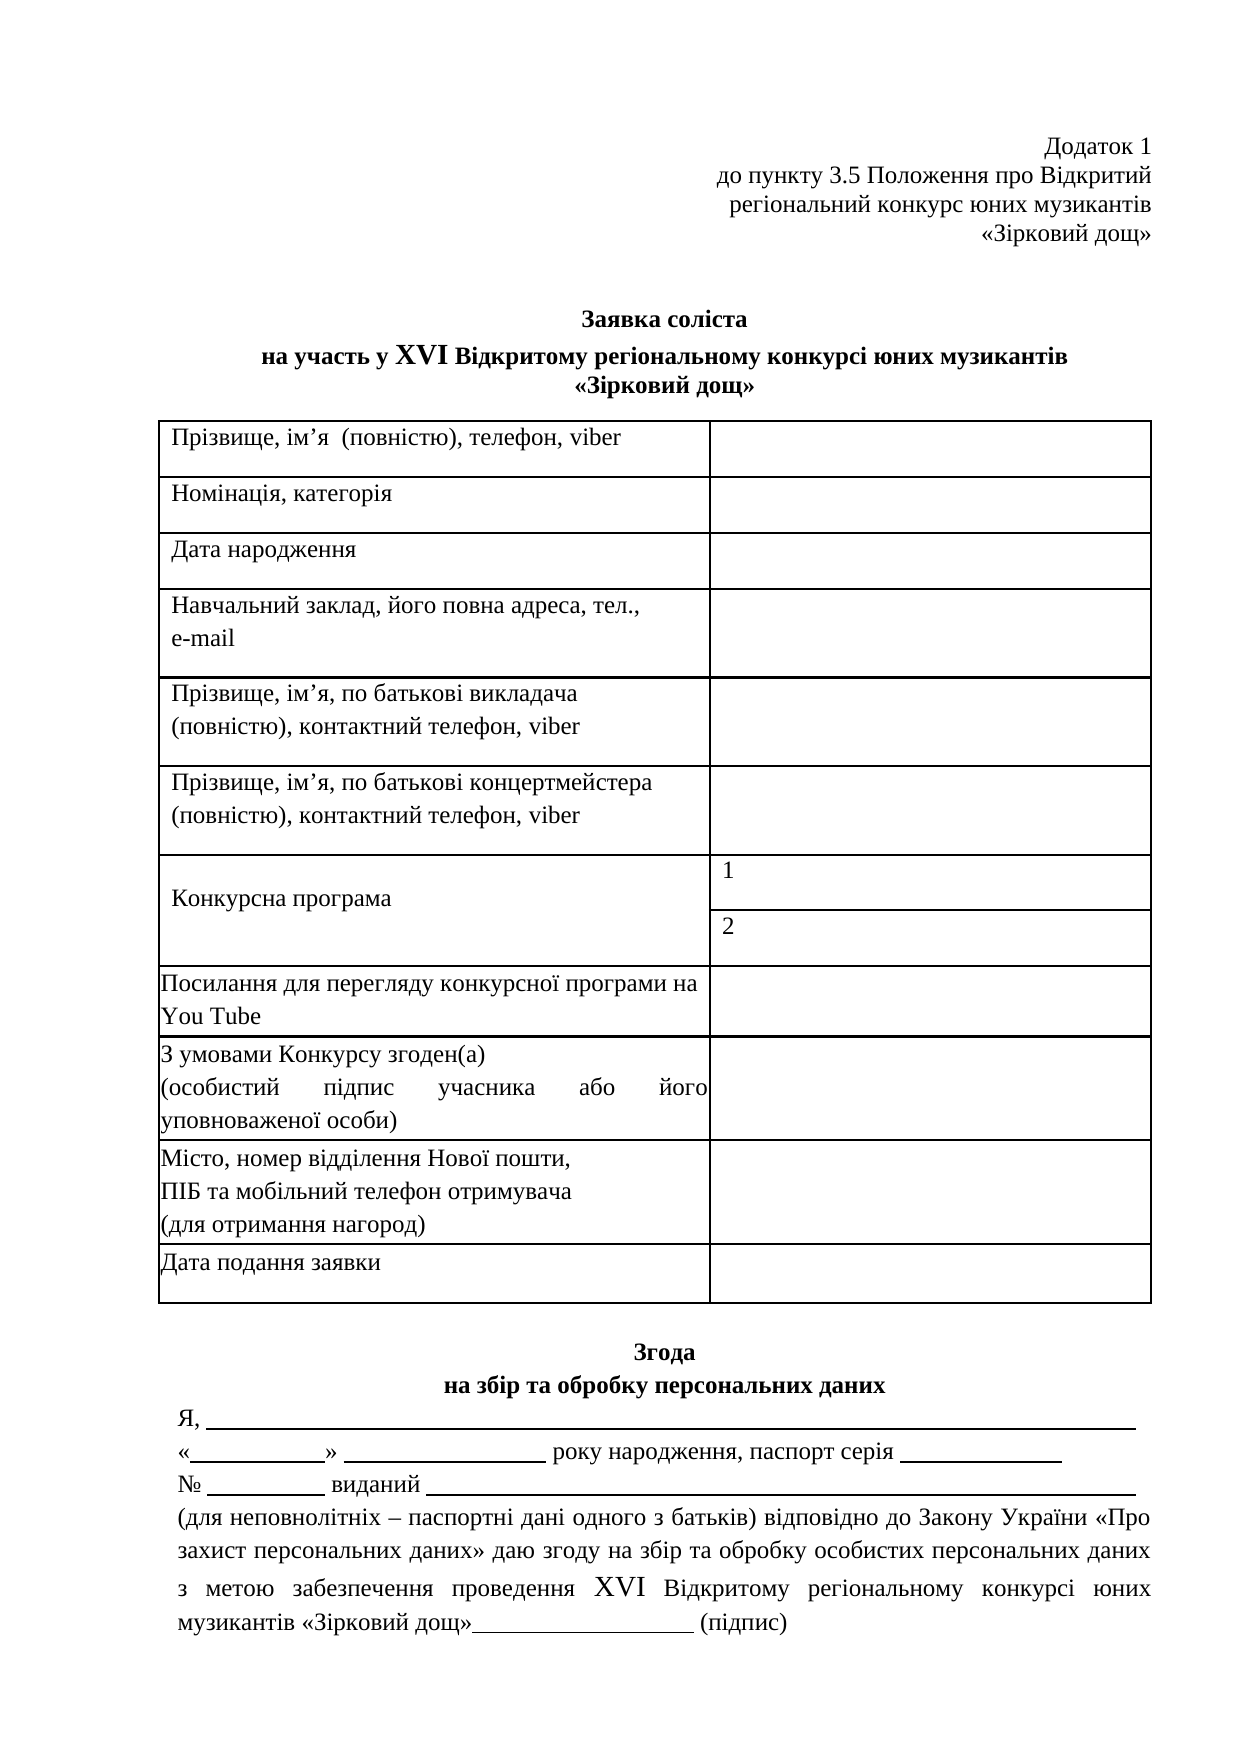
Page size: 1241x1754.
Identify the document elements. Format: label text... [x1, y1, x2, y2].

table_cell [711, 679, 1150, 765]
table_cell Прізвище, ім’я, по батькові викладача (повністю), контактний телефон, viber [160, 679, 709, 765]
text «Зірковий дощ» [177, 218, 1152, 246]
text до пункту 3.5 Положення про Відкритий [177, 160, 1152, 189]
text № виданий [177, 1469, 1152, 1498]
text Я, [177, 1403, 1152, 1432]
table_cell Дата народження [160, 534, 709, 588]
table_cell [711, 534, 1150, 588]
table_cell [711, 590, 1150, 676]
table_cell Місто, номер відділення Нової пошти, ПІБ та мобільний телефон отримувача (для отримання нагород) [160, 1141, 709, 1243]
text Заявка соліста [177, 304, 1152, 333]
text Згода [177, 1337, 1152, 1366]
table_cell [711, 1245, 1150, 1302]
table_cell [711, 478, 1150, 532]
table_cell Конкурсна програма [160, 856, 709, 964]
text Додаток 1 [177, 131, 1152, 160]
table_header Прізвище, ім’я (повністю), телефон, viber [160, 422, 709, 476]
table_header [711, 422, 1150, 476]
table_cell Навчальний заклад, його повна адреса, тел., e-mail [160, 590, 709, 676]
text на участь у ХVІ Відкритому регіональному конкурсі юних музикантів «Зірковий дощ» [177, 337, 1152, 399]
table_cell Прізвище, ім’я, по батькові концертмейстера (повністю), контактний телефон, viber [160, 767, 709, 853]
table_cell Посилання для перегляду конкурсної програми на You Tube [160, 967, 709, 1035]
text (для неповнолітніх – паспортні дані одного з батьків) відповідно до Закону України «Про захист персональних даних» даю згоду на збір та обробку особистих персональних даних з метою забезпечення проведення ХVІ Відкритому регіональному конкурсі юних музикантів «Зірковий дощ» (підпис) [177, 1502, 1152, 1636]
text на збір та обробку персональних даних [177, 1370, 1152, 1399]
table_cell 1 [711, 856, 1150, 909]
table_cell 2 [711, 911, 1150, 964]
table_cell Номінація, категорія [160, 478, 709, 532]
table_cell [711, 767, 1150, 853]
table_cell [711, 967, 1150, 1035]
text « » року народження, паспорт серія [177, 1436, 1152, 1465]
table_cell [711, 1141, 1150, 1243]
table_cell Дата подання заявки [160, 1245, 709, 1302]
table_cell З умовами Конкурсу згоден(а) (особистий підпис учасника або його уповноваженої особи) [160, 1038, 709, 1139]
table_cell [711, 1038, 1150, 1139]
text регіональний конкурс юних музикантів [177, 189, 1152, 218]
